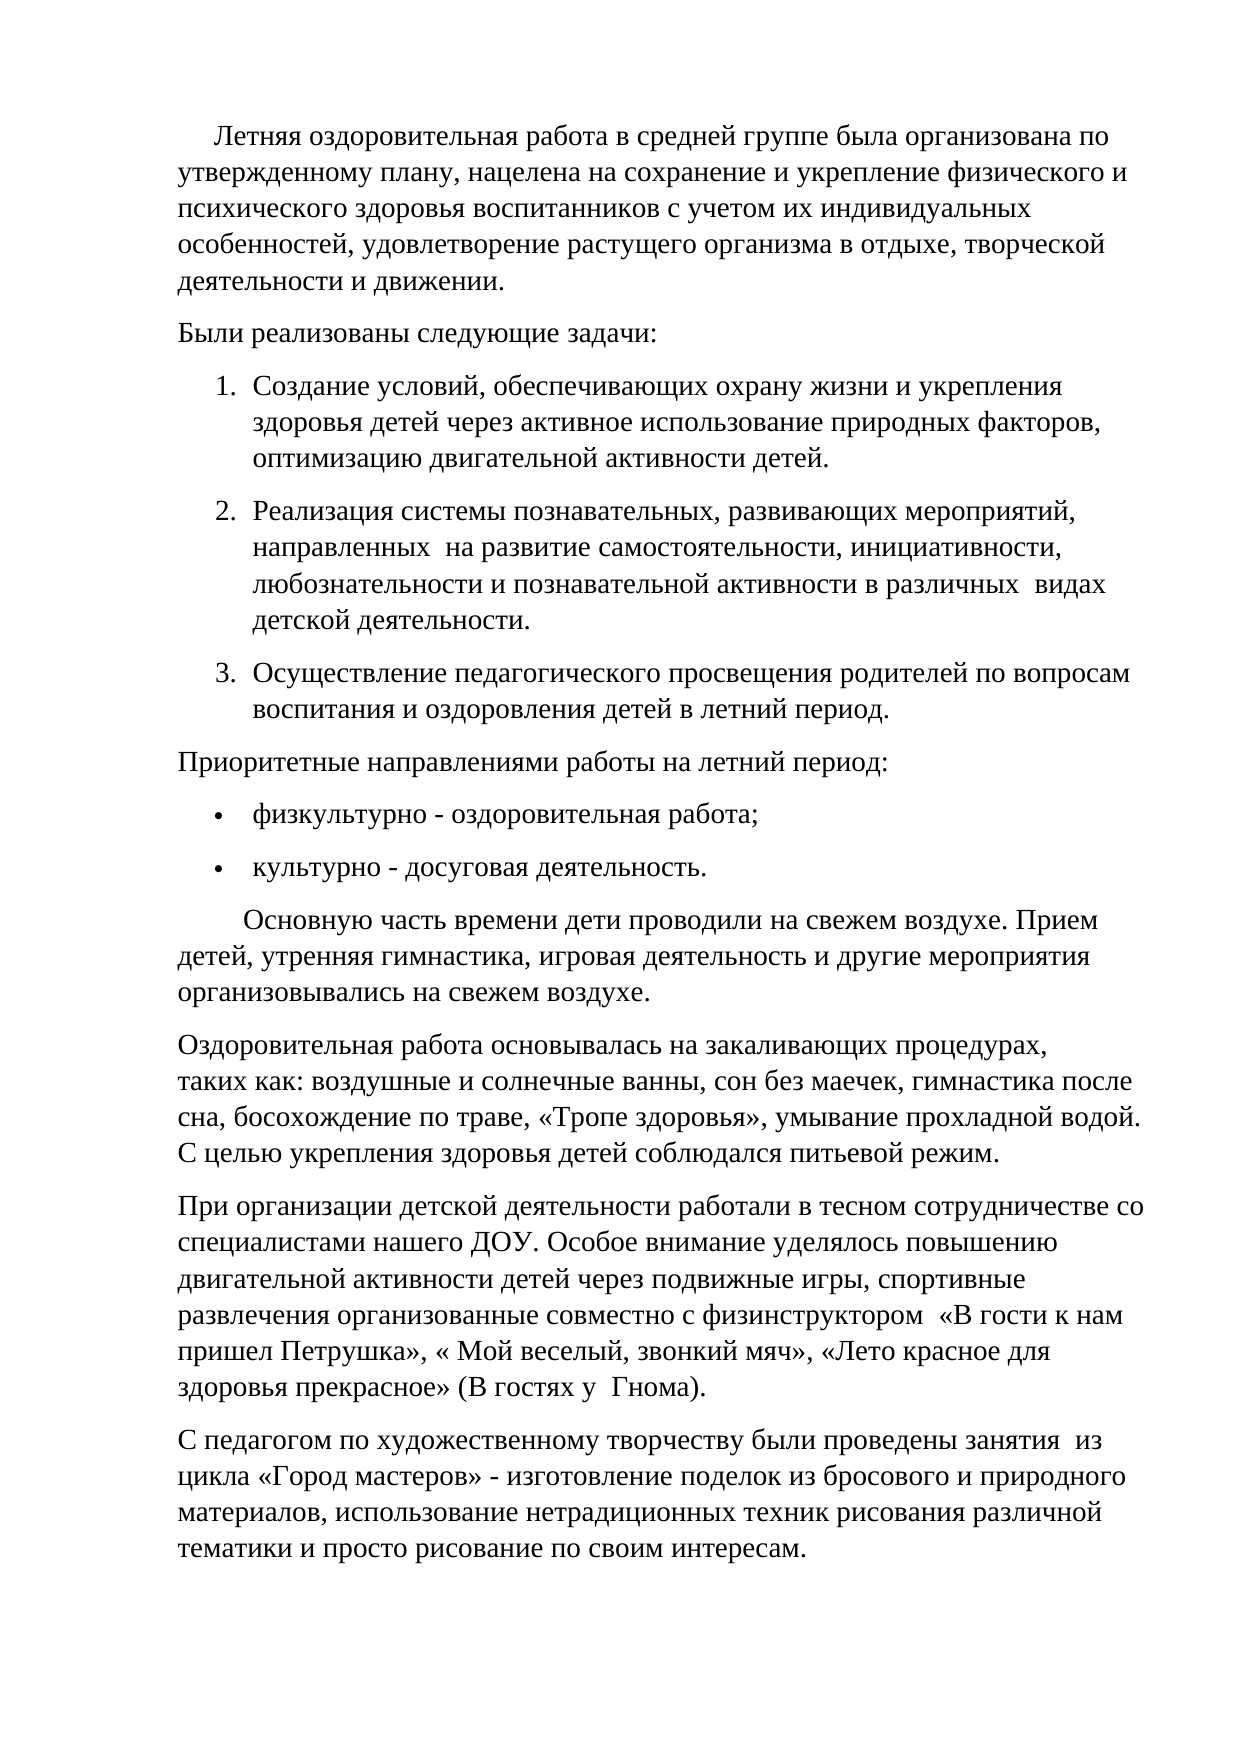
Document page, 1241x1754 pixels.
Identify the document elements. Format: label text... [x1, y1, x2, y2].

text Были реализованы следующие задачи: [177, 316, 1152, 349]
text Основную часть времени дети проводили на свежем воздухе. Прием детей, утренняя гимнастика, игровая деятельность и другие мероприятия организовывались на свежем воздухе. [177, 902, 1152, 1008]
list культурно - досуговая деятельность. [215, 849, 1152, 883]
text С педагогом по художественному творчеству были проведены занятия из цикла «Город мастеров» - изготовление поделок из бросового и природного материалов, использование нетрадиционных техник рисования различной тематики и просто рисование по своим интересам. [177, 1422, 1152, 1564]
text При организации детской деятельности работали в тесном сотрудничестве со специалистами нашего ДОУ. Особое внимание уделялось повышению двигательной активности детей через подвижные игры, спортивные развлечения организованные совместно с физинструктором «В гости к нам пришел Петрушка», « Мой веселый, звонкий мяч», «Лето красное для здоровья прекрасное» (В гостях у Гнома). [177, 1188, 1152, 1403]
list Реализация системы познавательных, развивающих мероприятий, направленных на развитие самостоятельности, инициативности, любознательности и познавательной активности в различных видах детской деятельности. [215, 493, 1152, 635]
text Приоритетные направлениями работы на летний период: [177, 744, 1152, 777]
text Оздоровительная работа основывалась на закаливающих процедурах, таких как: воздушные и солнечные ванны, сон без маечек, гимнастика после сна, босохождение по траве, «Тропе здоровья», умывание прохладной водой. С целью укрепления здоровья детей соблюдался питьевой режим. [177, 1027, 1152, 1169]
list Создание условий, обеспечивающих охрану жизни и укрепления здоровья детей через активное использование природных факторов, оптимизацию двигательной активности детей. [215, 368, 1152, 474]
list физкультурно - оздоровительная работа; [215, 796, 1152, 830]
list Осуществление педагогического просвещения родителей по вопросам воспитания и оздоровления детей в летний период. [215, 655, 1152, 724]
text Летняя оздоровительная работа в средней группе была организована по утвержденному плану, нацелена на сохранение и укрепление физического и психического здоровья воспитанников с учетом их индивидуальных особенностей, удовлетворение растущего организма в отдыхе, творческой деятельности и движении. [177, 118, 1152, 296]
